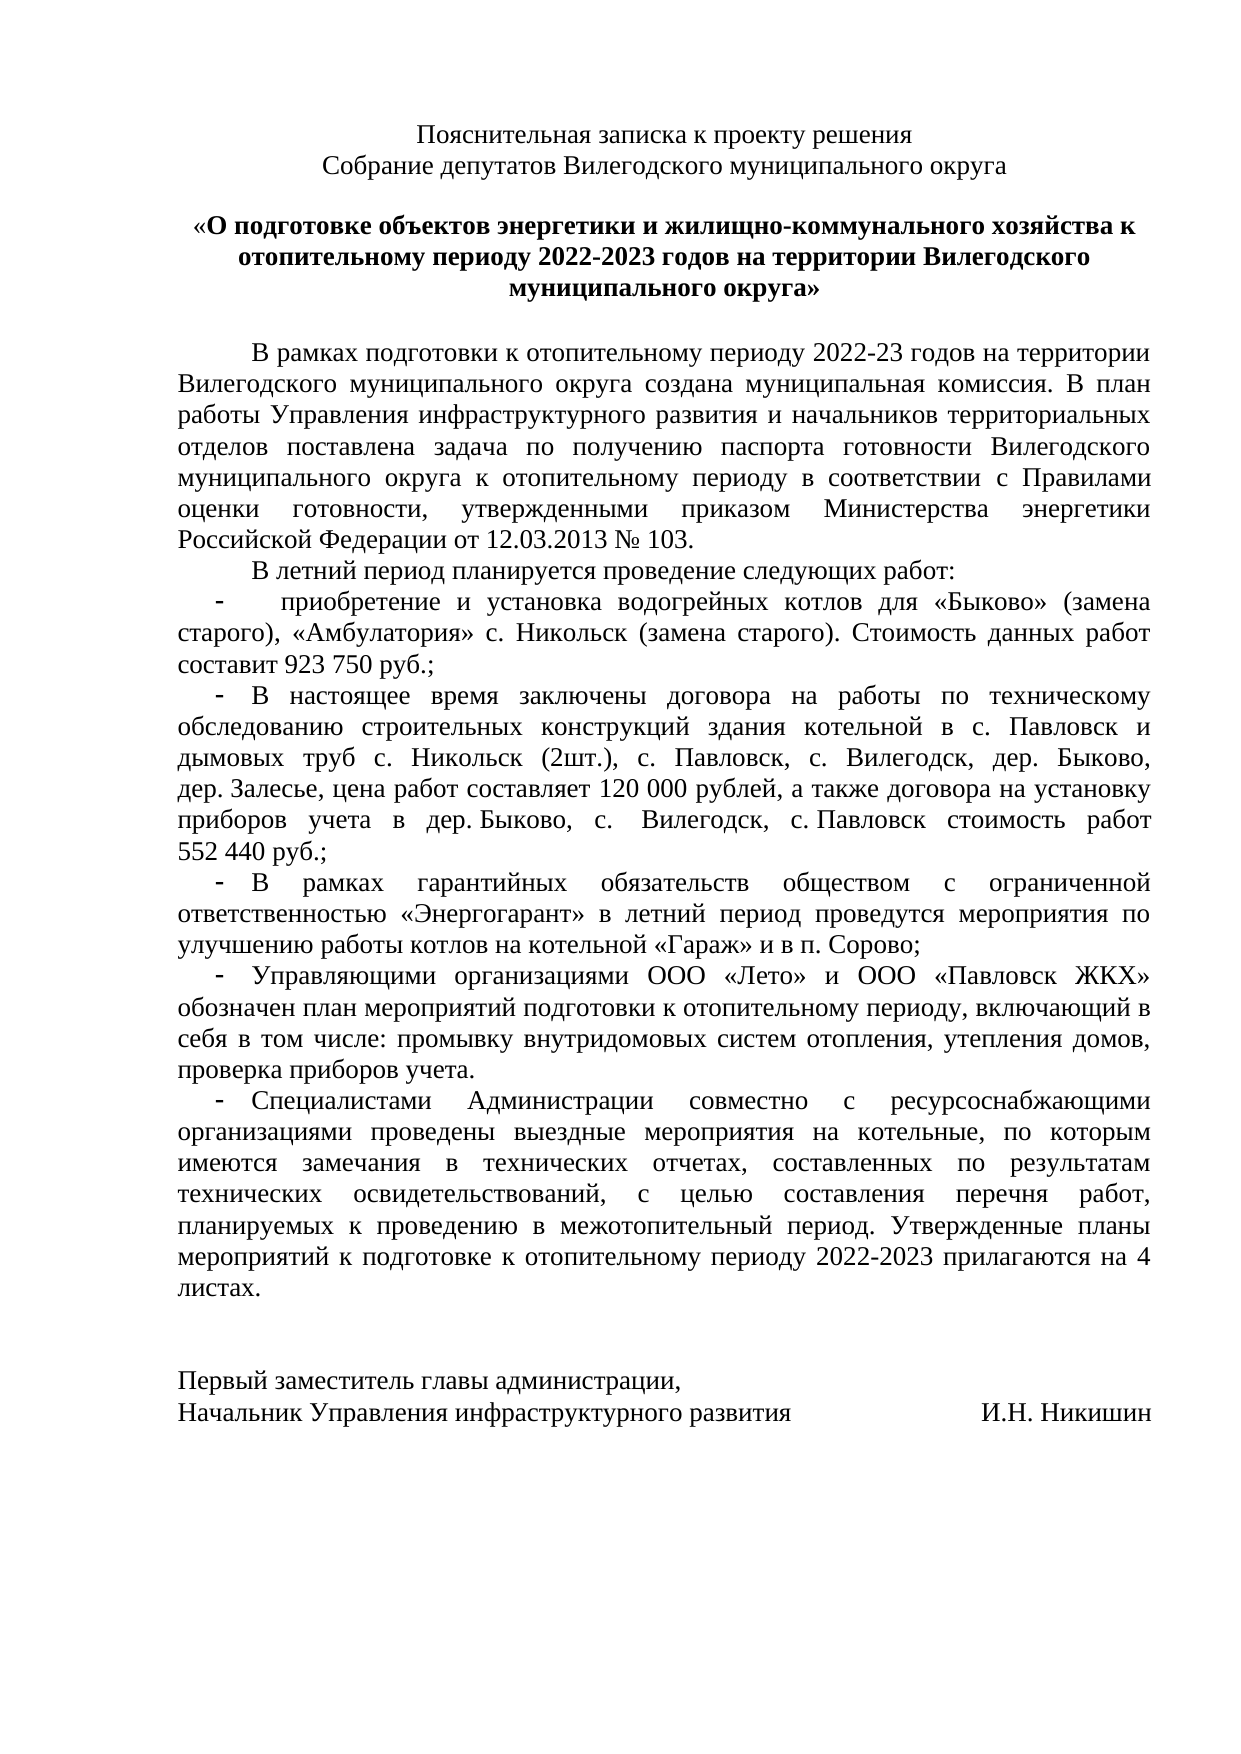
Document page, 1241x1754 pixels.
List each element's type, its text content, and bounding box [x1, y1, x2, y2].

subtitle Пояснительная записка к проекту решения Собрание депутатов Вилегодского муниципального округа [177, 118, 1152, 209]
list В рамках гарантийных обязательств обществом с ограниченной ответственностью «Энергогарант» в летний период проведутся мероприятия по улучшению работы котлов на котельной «Гараж» и в п. Сорово; [177, 866, 1152, 959]
list приобретение и установка водогрейных котлов для «Быково» (замена старого), «Амбулатория» с. Никольск (замена старого). Стоимость данных работ составит 923 750 руб.; [177, 585, 1152, 679]
text Начальник Управления инфраструктурного развития И.Н. Никишин [177, 1396, 1152, 1427]
text В летний период планируется проведение следующих работ: [177, 554, 1152, 585]
list Специалистами Администрации совместно с ресурсоснабжающими организациями проведены выездные мероприятия на котельные, по которым имеются замечания в технических отчетах, составленных по результатам технических освидетельствований, с целью составления перечня работ, планируемых к проведению в межотопительный период. Утвержденные планы мероприятий к подготовке к отопительному периоду 2022-2023 прилагаются на 4 листах. [177, 1084, 1152, 1302]
text Первый заместитель главы администрации, [177, 1364, 1152, 1396]
list Управляющими организациями ООО «Лето» и ООО «Павловск ЖКХ» обозначен план мероприятий подготовки к отопительному периоду, включающий в себя в том числе: промывку внутридомовых систем отопления, утепления домов, проверка приборов учета. [177, 959, 1152, 1084]
text «О подготовке объектов энергетики и жилищно-коммунального хозяйства к отопительному периоду 2022-2023 годов на территории Вилегодского муниципального округа» [177, 209, 1152, 303]
list В настоящее время заключены договора на работы по техническому обследованию строительных конструкций здания котельной в с. Павловск и дымовых труб с. Никольск (2шт.), с. Павловск, с. Вилегодск, дер. Быково, дер. Залесье, цена работ составляет 120 000 рублей, а также договора на установку приборов учета в дер. Быково, с. Вилегодск, с. Павловск стоимость работ 552 440 руб.; [177, 679, 1152, 866]
text В рамках подготовки к отопительному периоду 2022-23 годов на территории Вилегодского муниципального округа создана муниципальная комиссия. В план работы Управления инфраструктурного развития и начальников территориальных отделов поставлена задача по получению паспорта готовности Вилегодского муниципального округа к отопительному периоду в соответствии с Правилами оценки готовности, утвержденными приказом Министерства энергетики Российской Федерации от 12.03.2013 № 103. [177, 336, 1152, 554]
